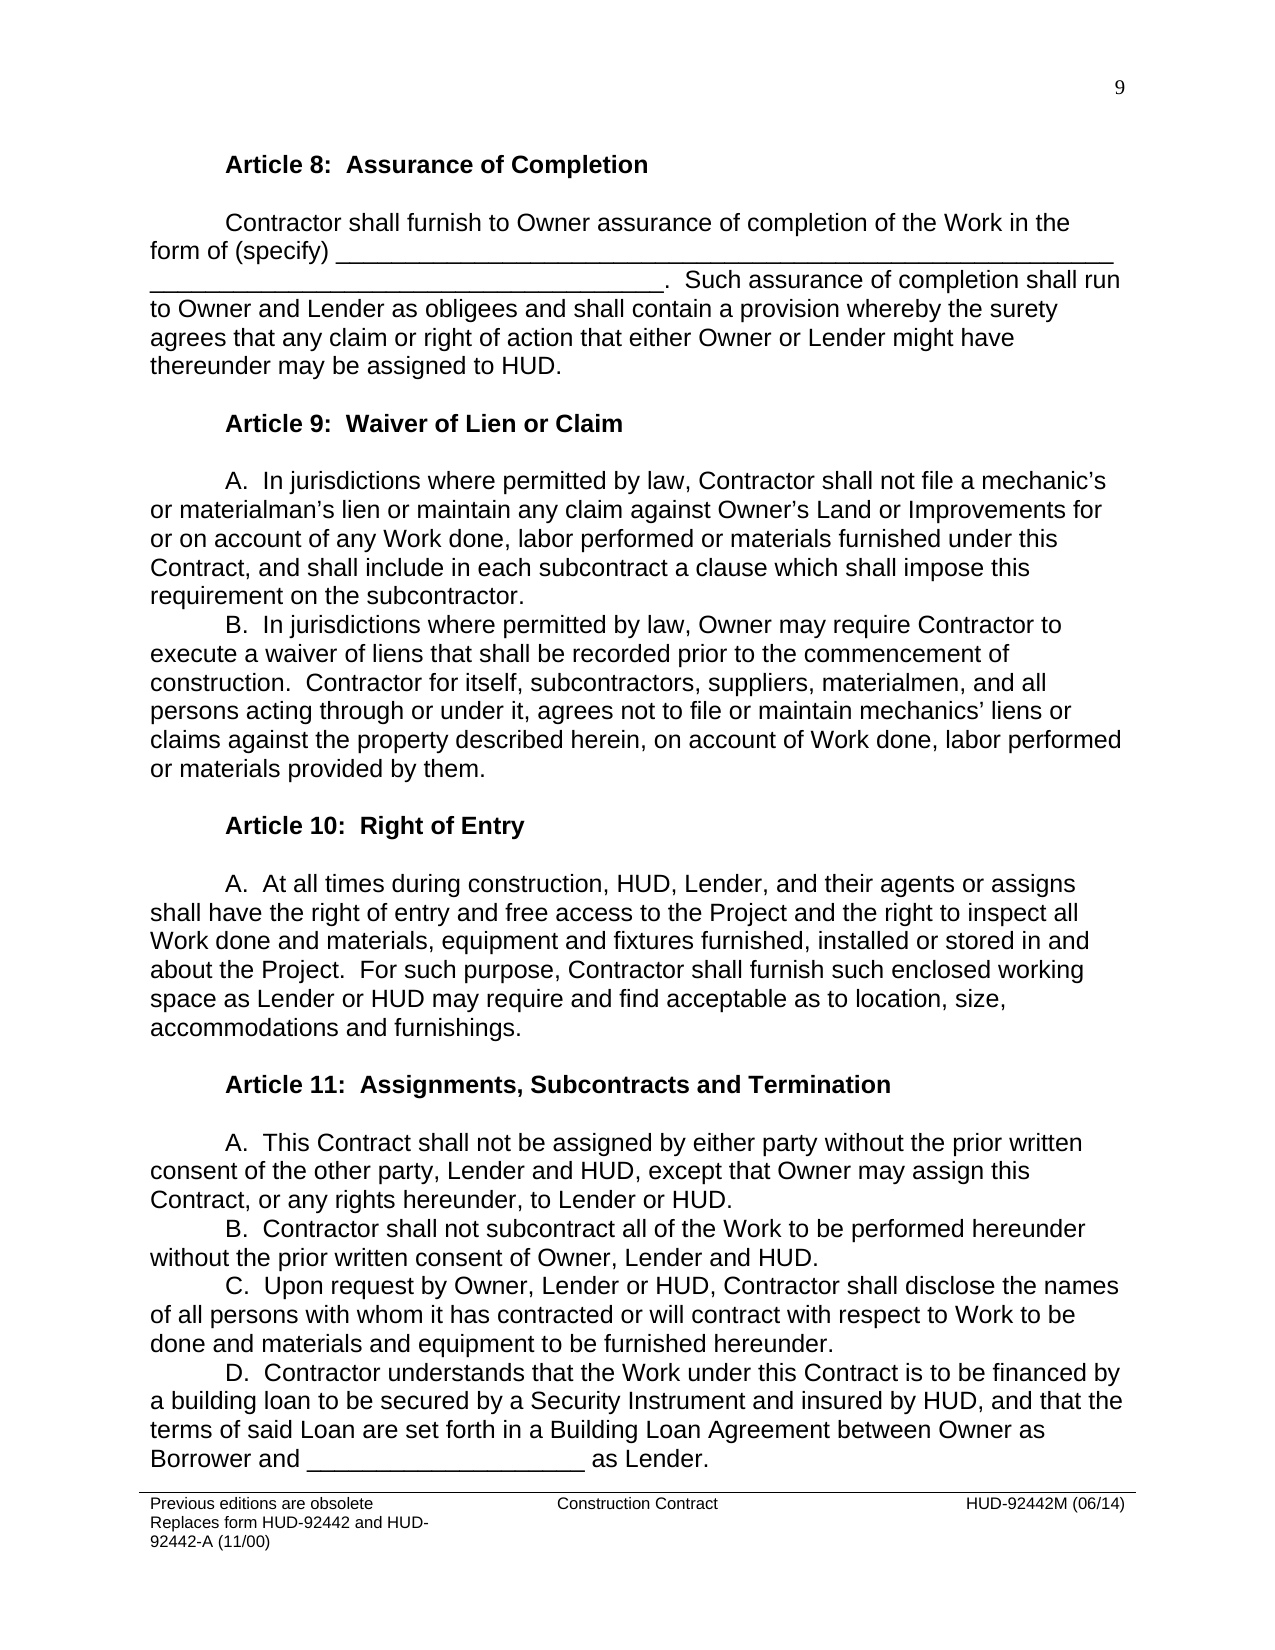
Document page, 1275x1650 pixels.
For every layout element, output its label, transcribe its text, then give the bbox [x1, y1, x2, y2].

text A. This Contract shall not be assigned by either party without the prior written consent of the other party, Lender and HUD, except that Owner may assign this Contract, or any rights hereunder, to Lender or HUD. [150, 1127, 1125, 1214]
text Article 9: Waiver of Lien or Claim [150, 409, 1125, 437]
text A. At all times during construction, HUD, Lender, and their agents or assigns shall have the right of entry and free access to the Project and the right to inspect all Work done and materials, equipment and fixtures furnished, installed or stored in and about the Project. For such purpose, Contractor shall furnish such enclosed working space as Lender or HUD may require and find acceptable as to location, size, accommodations and furnishings. [150, 869, 1125, 1041]
text Contractor shall furnish to Owner assurance of completion of the Work in the form of (specify) ________________________________________________________ _____________________________________. Such assurance of completion shall run to Owner and Lender as obligees and shall contain a provision whereby the surety agrees that any claim or right of action that either Owner or Lender might have thereunder may be assigned to HUD. [150, 207, 1125, 380]
text Article 11: Assignments, Subcontracts and Termination [150, 1070, 1125, 1099]
text C. Upon request by Owner, Lender or HUD, Contractor shall disclose the names of all persons with whom it has contracted or will contract with respect to Work to be done and materials and equipment to be furnished hereunder. [150, 1271, 1125, 1357]
text Article 8: Assurance of Completion [150, 150, 1125, 179]
text A. In jurisdictions where permitted by law, Contractor shall not file a mechanic’s or materialman’s lien or maintain any claim against Owner’s Land or Improvements for or on account of any Work done, labor performed or materials furnished under this Contract, and shall include in each subcontract a clause which shall impose this requirement on the subcontractor. [150, 466, 1125, 610]
text B. Contractor shall not subcontract all of the Work to be performed hereunder without the prior written consent of Owner, Lender and HUD. [150, 1214, 1125, 1271]
text D. Contractor understands that the Work under this Contract is to be financed by a building loan to be secured by a Security Instrument and insured by HUD, and that the terms of said Loan are set forth in a Building Loan Agreement between Owner as Borrower and ____________________ as Lender. [150, 1357, 1125, 1472]
text B. In jurisdictions where permitted by law, Owner may require Contractor to execute a waiver of liens that shall be recorded prior to the commencement of construction. Contractor for itself, subcontractors, suppliers, materialmen, and all persons acting through or under it, agrees not to file or maintain mechanics’ liens or claims against the property described herein, on account of Work done, labor performed or materials provided by them. [150, 610, 1125, 782]
text Article 10: Right of Entry [150, 811, 1125, 840]
